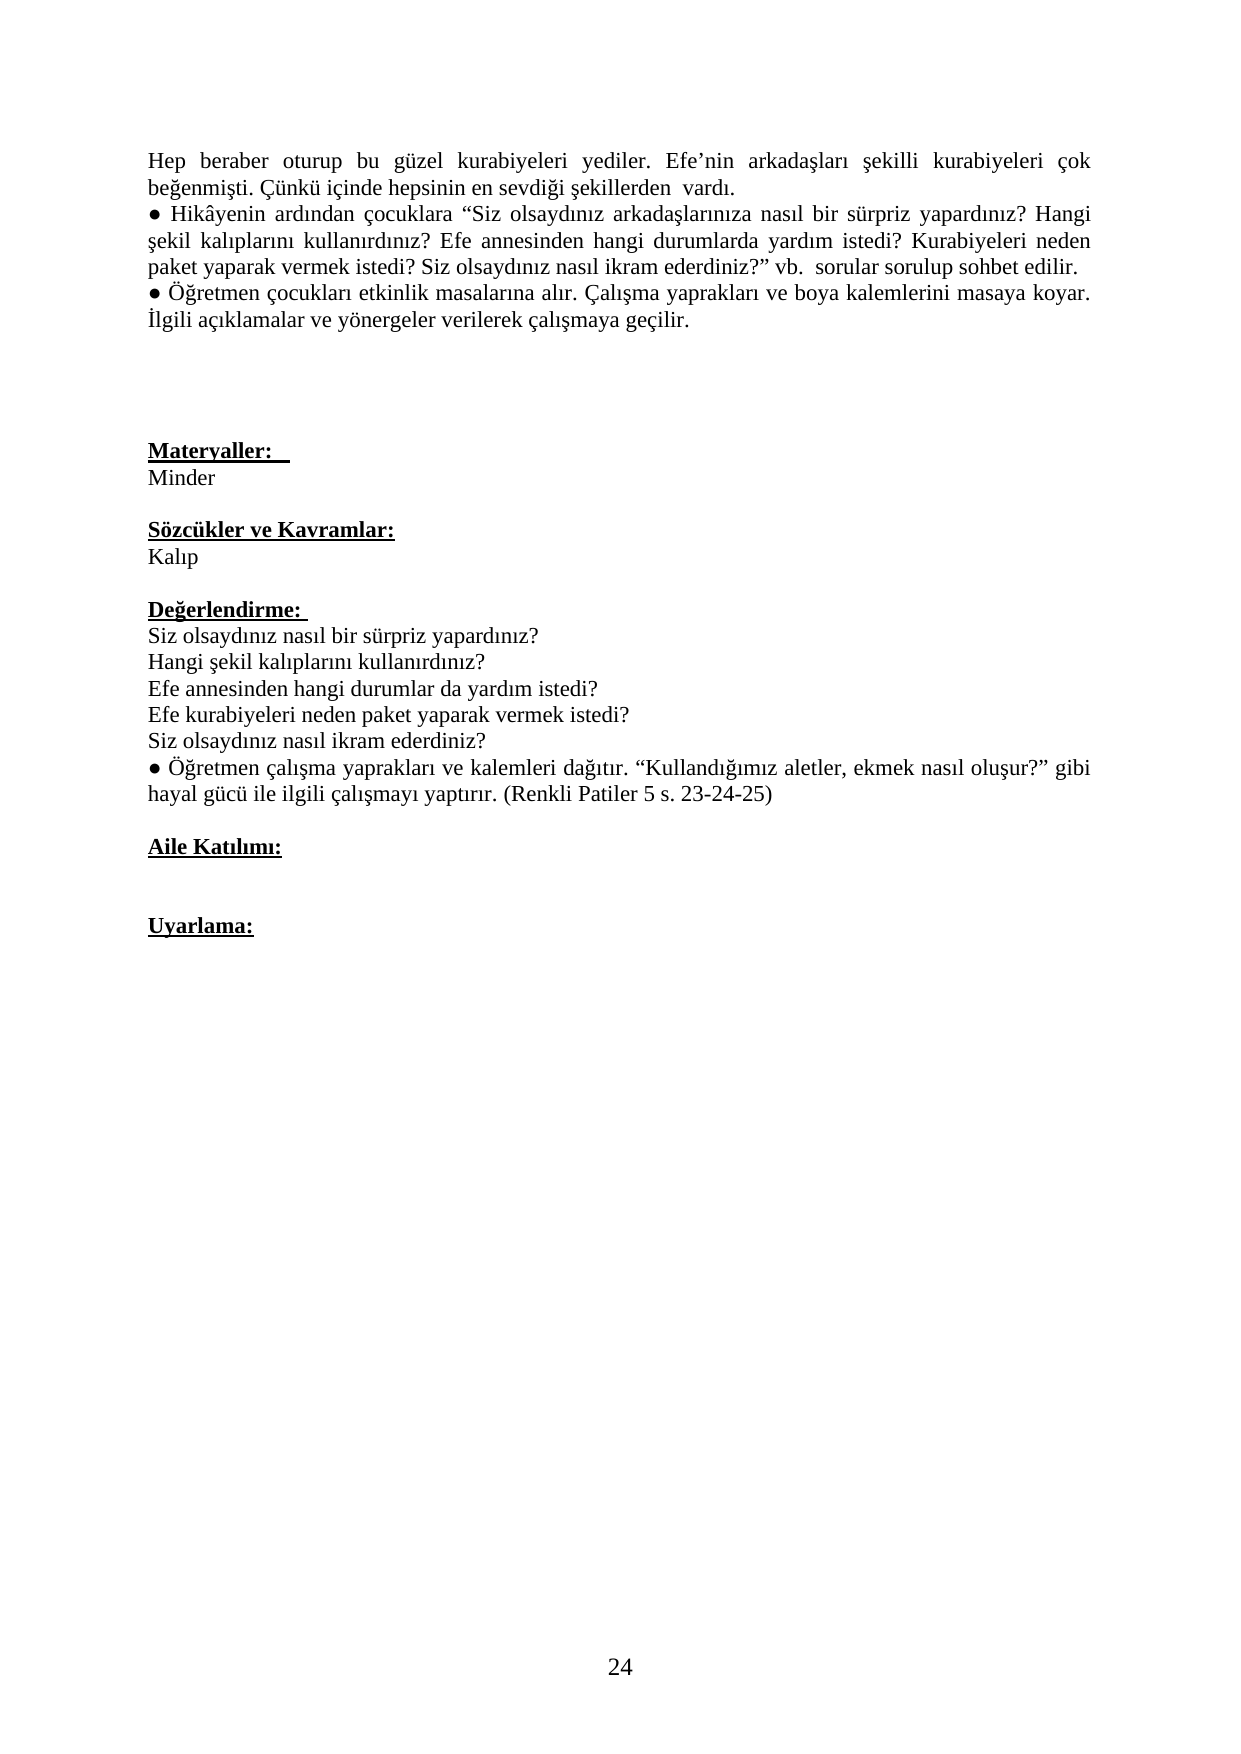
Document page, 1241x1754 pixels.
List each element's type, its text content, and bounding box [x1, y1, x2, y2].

text Siz olsaydınız nasıl ikram ederdiniz? [148, 727, 1093, 754]
text Efe annesinden hangi durumlar da yardım istedi? [148, 675, 1093, 701]
text Sözcükler ve Kavramlar: [148, 517, 1093, 543]
text Değerlendirme: [148, 596, 1093, 622]
text Hangi şekil kalıplarını kullanırdınız? [148, 648, 1093, 675]
text ● Öğretmen çalışma yaprakları ve kalemleri dağıtır. “Kullandığımız aletler, ekmek nasıl oluşur?” gibi hayal gücü ile ilgili çalışmayı yaptırır. (Renkli Patiler 5 s. 23-24-25) [148, 754, 1093, 806]
text Kalıp [148, 543, 1093, 569]
text Hep beraber oturup bu güzel kurabiyeleri yediler. Efe’nin arkadaşları şekilli kurabiyeleri çok beğenmişti. Çünkü içinde hepsinin en sevdiği şekillerden vardı. [148, 148, 1093, 200]
text Materyaller: [148, 437, 1093, 464]
text Minder [148, 464, 1093, 490]
text Siz olsaydınız nasıl bir sürpriz yapardınız? [148, 622, 1093, 648]
text Aile Katılımı: [148, 833, 1093, 859]
text Uyarlama: [148, 912, 1093, 938]
text Efe kurabiyeleri neden paket yaparak vermek istedi? [148, 701, 1093, 727]
text ● Hikâyenin ardından çocuklara “Siz olsaydınız arkadaşlarınıza nasıl bir sürpriz yapardınız? Hangi şekil kalıplarını kullanırdınız? Efe annesinden hangi durumlarda yardım istedi? Kurabiyeleri neden paket yaparak vermek istedi? Siz olsaydınız nasıl ikram ederdiniz?” vb. sorular sorulup sohbet edilir. [148, 200, 1093, 279]
text ● Öğretmen çocukları etkinlik masalarına alır. Çalışma yaprakları ve boya kalemlerini masaya koyar. İlgili açıklamalar ve yönergeler verilerek çalışmaya geçilir. [148, 279, 1093, 332]
